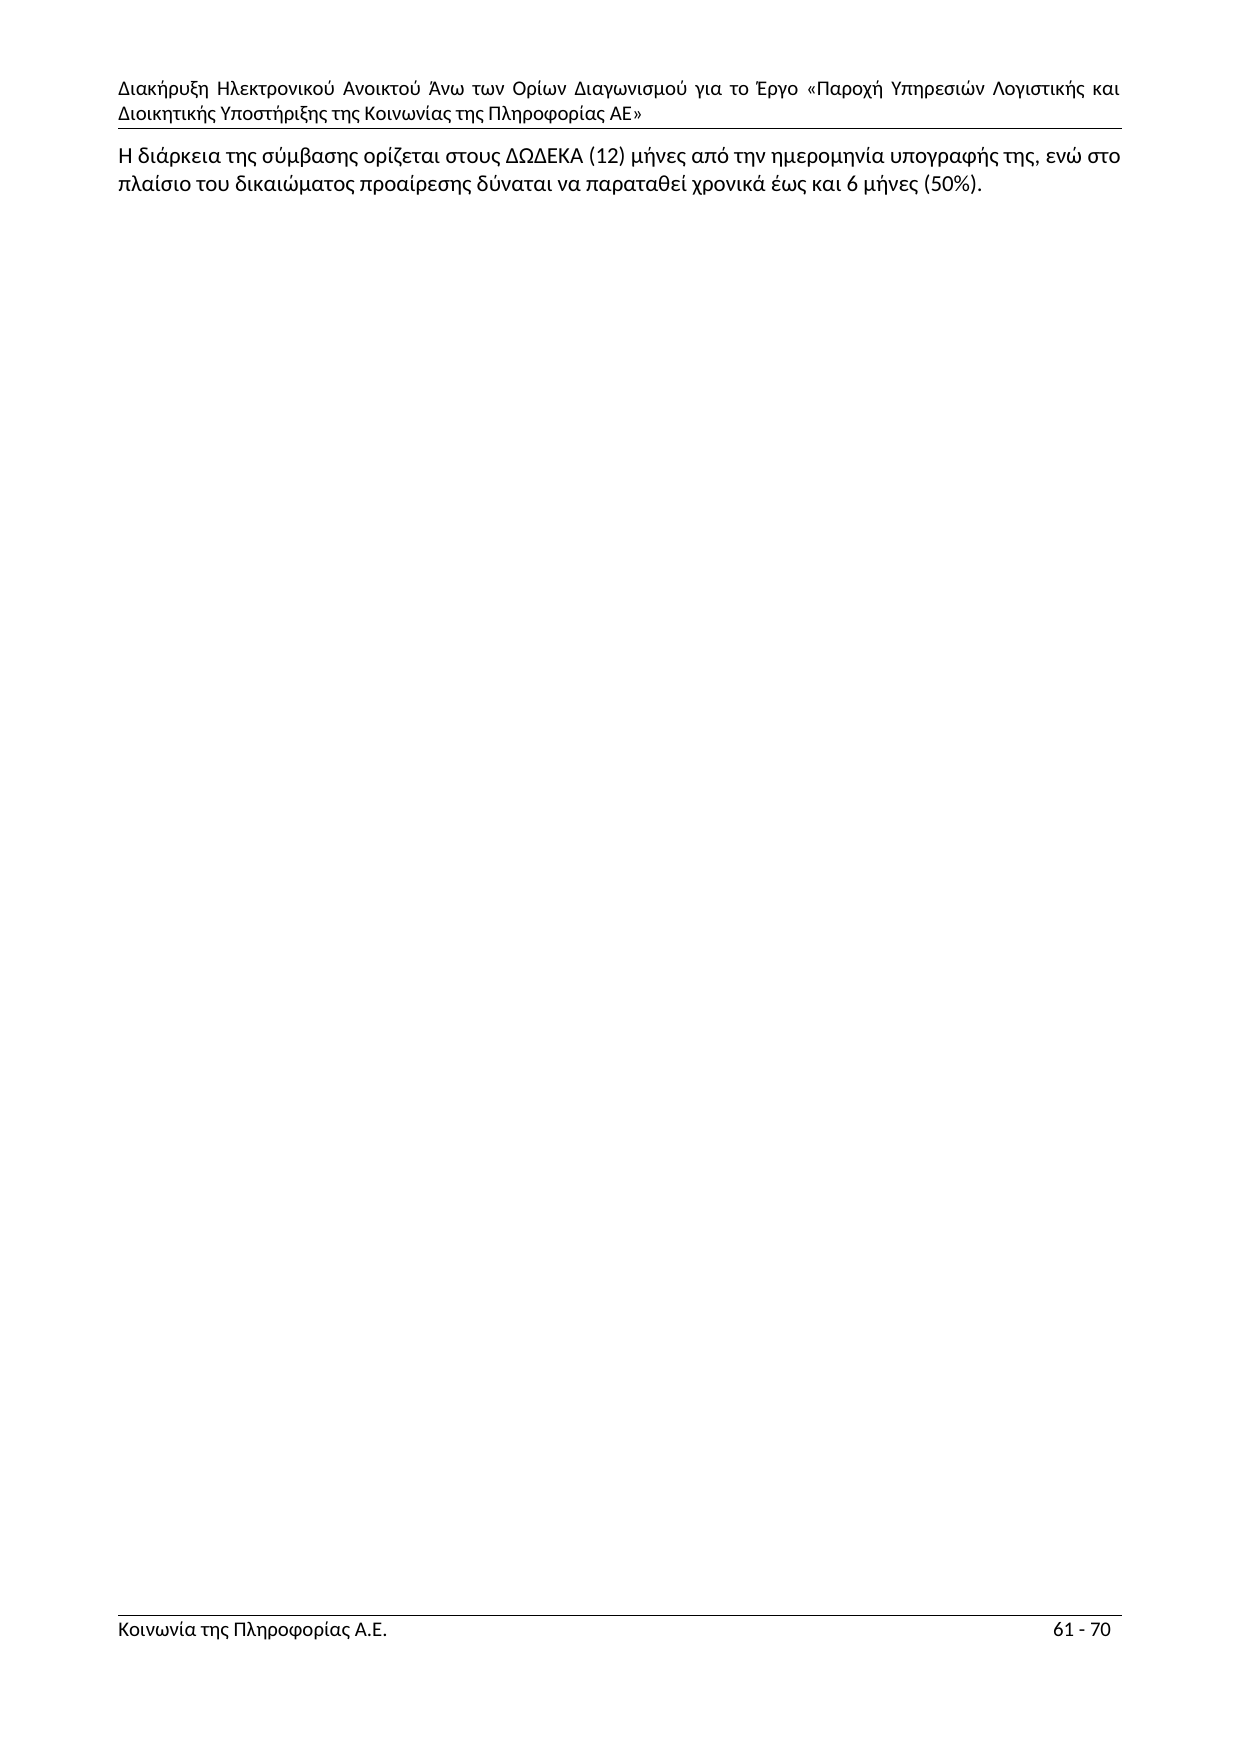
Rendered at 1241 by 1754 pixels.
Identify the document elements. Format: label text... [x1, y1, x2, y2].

text Η διάρκεια της σύμβασης ορίζεται στους ΔΩΔΕΚΑ (12) μήνες από την ημερομηνία υπογραφής της, ενώ στο πλαίσιο του δικαιώματος προαίρεσης δύναται να παραταθεί χρονικά έως και 6 μήνες (50%). [118, 141, 1122, 197]
